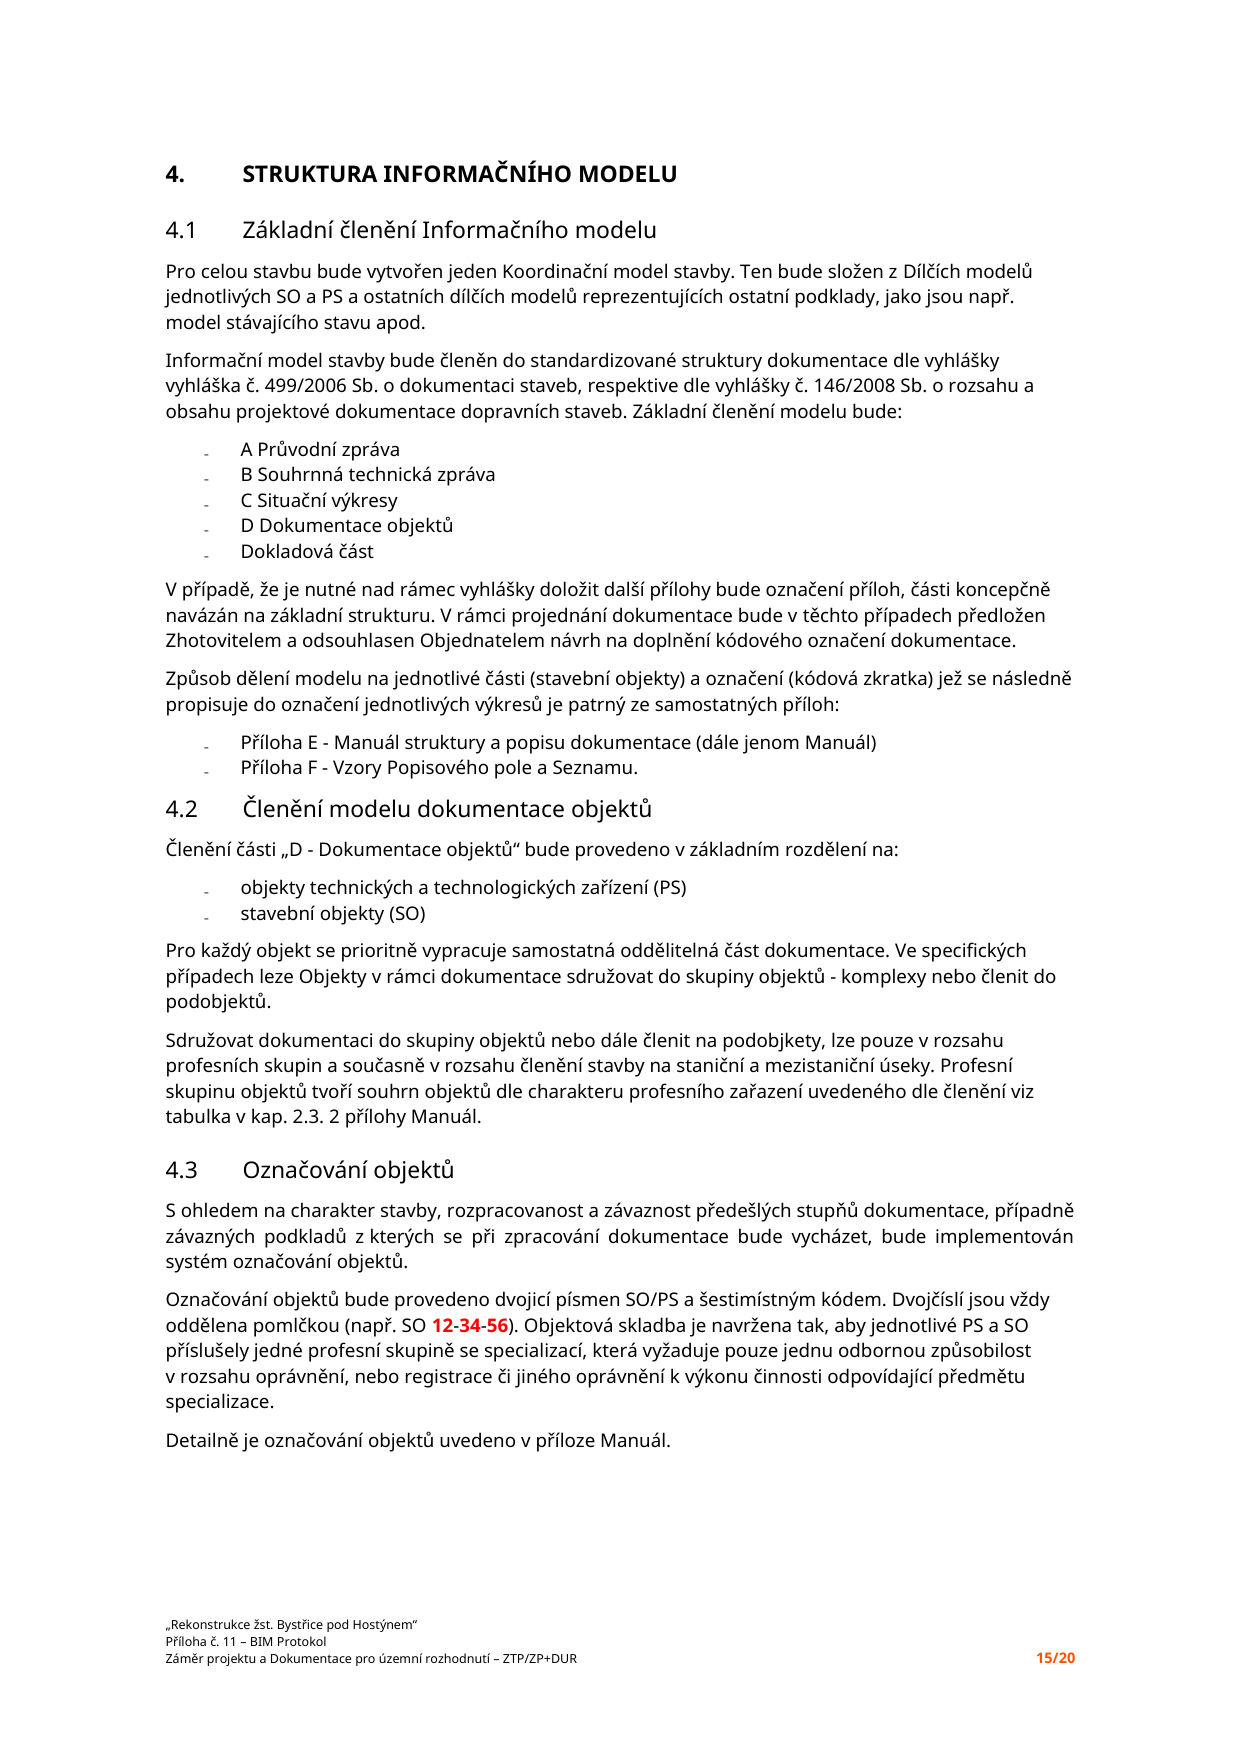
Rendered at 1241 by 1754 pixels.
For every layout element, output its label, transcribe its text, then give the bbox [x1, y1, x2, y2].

list objekty technických a technologických zařízení (PS) [203, 874, 1075, 900]
text Základní členění Informačního modelu [165, 214, 1075, 246]
text Struktura informačního modelu [165, 158, 1075, 189]
text Informační model stavby bude členěn do standardizované struktury dokumentace dle vyhlášky vyhláška č. 499/2006 Sb. o dokumentaci staveb, respektive dle vyhlášky č. 146/2008 Sb. o rozsahu a obsahu projektové dokumentace dopravních staveb. Základní členění modelu bude: [165, 347, 1075, 424]
list A Průvodní zpráva [203, 436, 1075, 462]
text Označování objektů [165, 1154, 1075, 1185]
text Detailně je označování objektů uvedeno v příloze Manuál. [165, 1427, 1075, 1452]
text S ohledem na charakter stavby, rozpracovanost a závaznost předešlých stupňů dokumentace, případně závazných podkladů z kterých se při zpracování dokumentace bude vycházet, bude implementován systém označování objektů. [165, 1198, 1075, 1274]
list C Situační výkresy [203, 487, 1075, 513]
text V případě, že je nutné nad rámec vyhlášky doložit další přílohy bude označení příloh, části koncepčně navázán na základní strukturu. V rámci projednání dokumentace bude v těchto případech předložen Zhotovitelem a odsouhlasen Objednatelem návrh na doplnění kódového označení dokumentace. [165, 576, 1075, 653]
text Pro celou stavbu bude vytvořen jeden Koordinační model stavby. Ten bude složen z Dílčích modelů jednotlivých SO a PS a ostatních dílčích modelů reprezentujících ostatní podklady, jako jsou např. model stávajícího stavu apod. [165, 258, 1075, 335]
text Označování objektů bude provedeno dvojicí písmen SO/PS a šestimístným kódem. Dvojčíslí jsou vždy oddělena pomlčkou (např. SO 12-34-56). Objektová skladba je navržena tak, aby jednotlivé PS a SO příslušely jedné profesní skupině se specializací, která vyžaduje pouze jednu odbornou způsobilost v rozsahu oprávnění, nebo registrace či jiného oprávnění k výkonu činnosti odpovídající předmětu specializace. [165, 1287, 1075, 1414]
text Způsob dělení modelu na jednotlivé části (stavební objekty) a označení (kódová zkratka) jež se následně propisuje do označení jednotlivých výkresů je patrný ze samostatných příloh: [165, 665, 1075, 716]
text Sdružovat dokumentaci do skupiny objektů nebo dále členit na podobjkety, lze pouze v rozsahu profesních skupin a současně v rozsahu členění stavby na staniční a mezistaniční úseky. Profesní skupinu objektů tvoří souhrn objektů dle charakteru profesního zařazení uvedeného dle členění viz tabulka v kap. 2.3. 2 přílohy Manuál. [165, 1027, 1075, 1129]
list Dokladová část [203, 538, 1075, 564]
list D Dokumentace objektů [203, 513, 1075, 538]
list B Souhrnná technická zpráva [203, 462, 1075, 487]
text Pro každý objekt se prioritně vypracuje samostatná oddělitelná část dokumentace. Ve specifických případech leze Objekty v rámci dokumentace sdružovat do skupiny objektů - komplexy nebo členit do podobjektů. [165, 938, 1075, 1014]
text Členění modelu dokumentace objektů [165, 792, 1075, 824]
list Příloha F - Vzory Popisového pole a Seznamu. [203, 754, 1075, 780]
list Příloha E - Manuál struktury a popisu dokumentace (dále jenom Manuál) [203, 729, 1075, 754]
text Členění části „D - Dokumentace objektů“ bude provedeno v základním rozdělení na: [165, 836, 1075, 862]
list stavební objekty (SO) [203, 900, 1075, 925]
